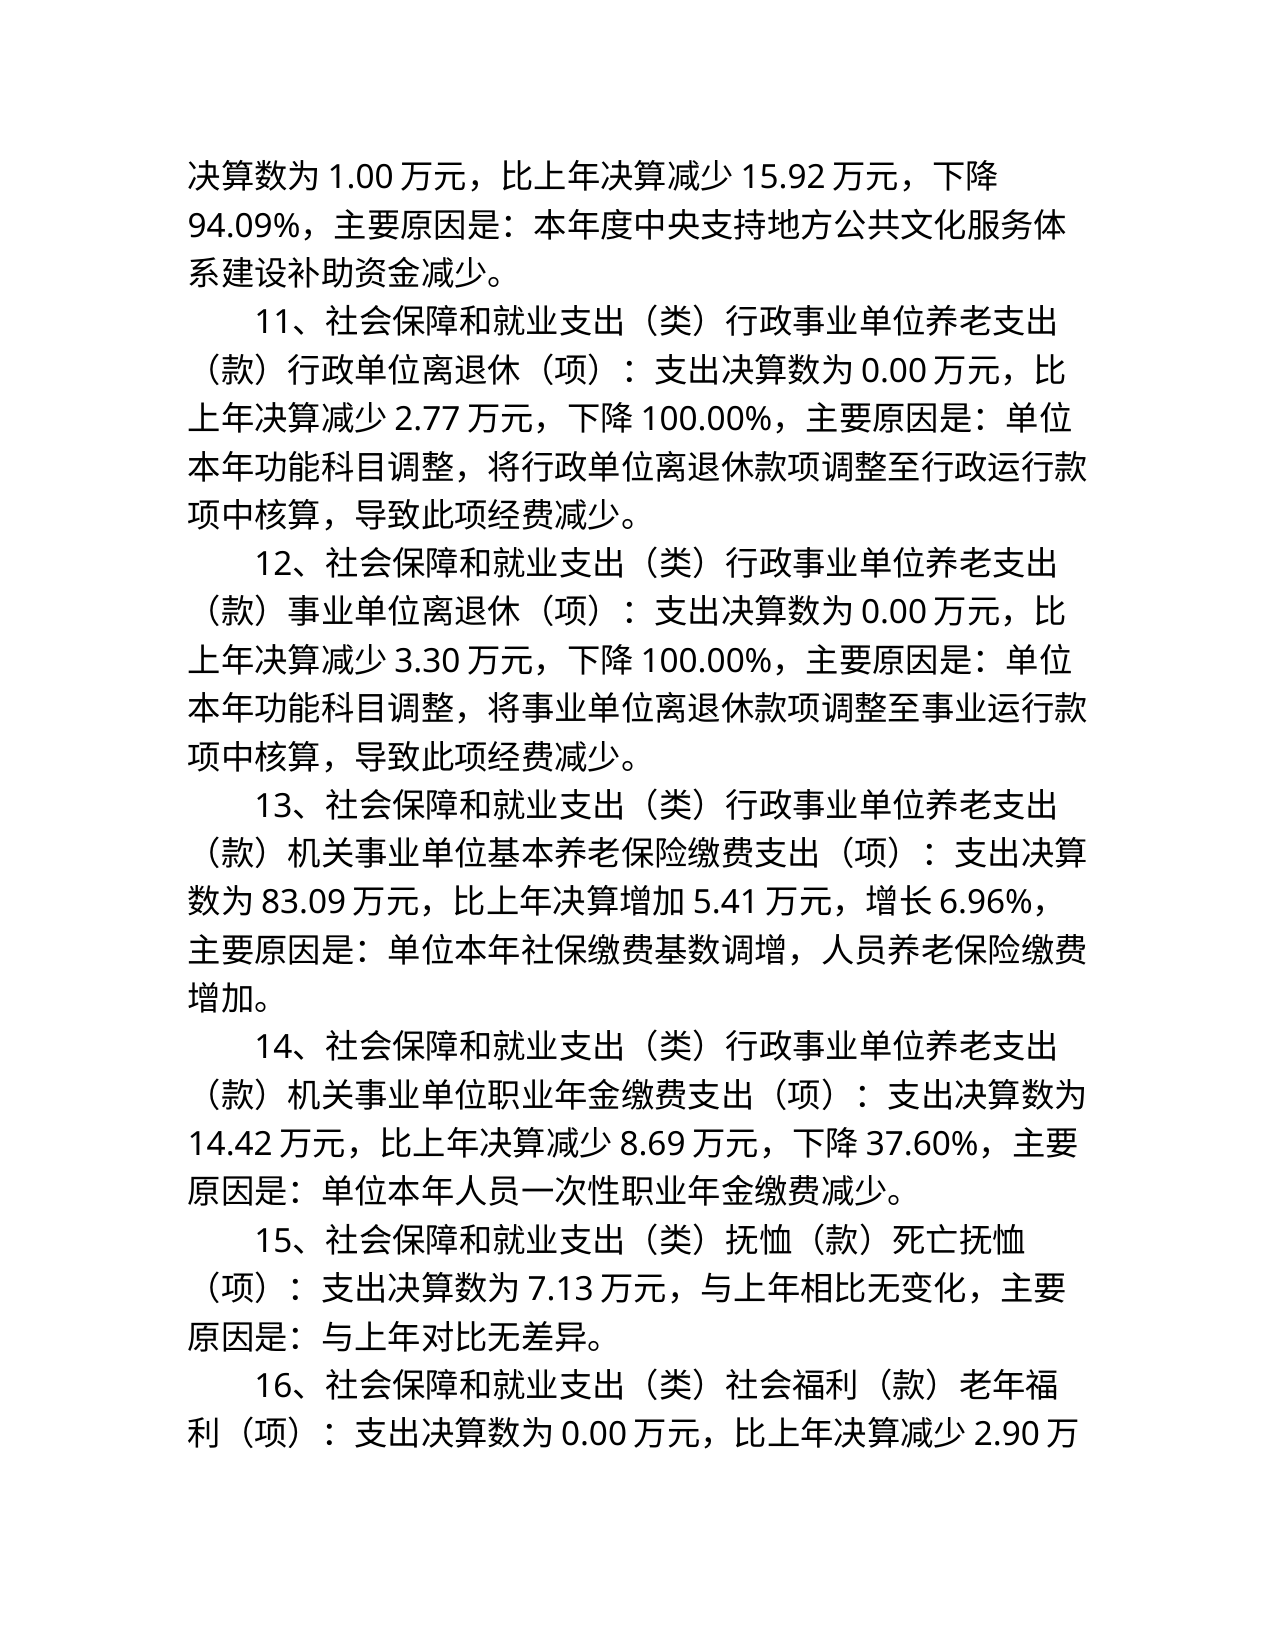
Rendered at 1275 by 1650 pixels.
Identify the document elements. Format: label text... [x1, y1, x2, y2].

text 11、社会保障和就业支出（类）行政事业单位养老支出（款）行政单位离退休（项）：支出决算数为0.00万元，比上年决算减少2.77万元，下降100.00%，主要原因是：单位本年功能科目调整，将行政单位离退休款项调整至行政运行款项中核算，导致此项经费减少。 [187, 295, 1087, 537]
text 15、社会保障和就业支出（类）抚恤（款）死亡抚恤（项）：支出决算数为7.13万元，与上年相比无变化，主要原因是：与上年对比无差异。 [187, 1213, 1087, 1359]
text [187, 150, 1087, 295]
text 14、社会保障和就业支出（类）行政事业单位养老支出（款）机关事业单位职业年金缴费支出（项）：支出决算数为14.42万元，比上年决算减少8.69万元，下降37.60%，主要原因是：单位本年人员一次性职业年金缴费减少。 [187, 1020, 1087, 1213]
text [187, 1359, 1087, 1456]
text 12、社会保障和就业支出（类）行政事业单位养老支出（款）事业单位离退休（项）：支出决算数为0.00万元，比上年决算减少3.30万元，下降100.00%，主要原因是：单位本年功能科目调整，将事业单位离退休款项调整至事业运行款项中核算，导致此项经费减少。 [187, 537, 1087, 779]
text 13、社会保障和就业支出（类）行政事业单位养老支出（款）机关事业单位基本养老保险缴费支出（项）：支出决算数为83.09万元，比上年决算增加5.41万元，增长6.96%，主要原因是：单位本年社保缴费基数调增，人员养老保险缴费增加。 [187, 779, 1087, 1020]
